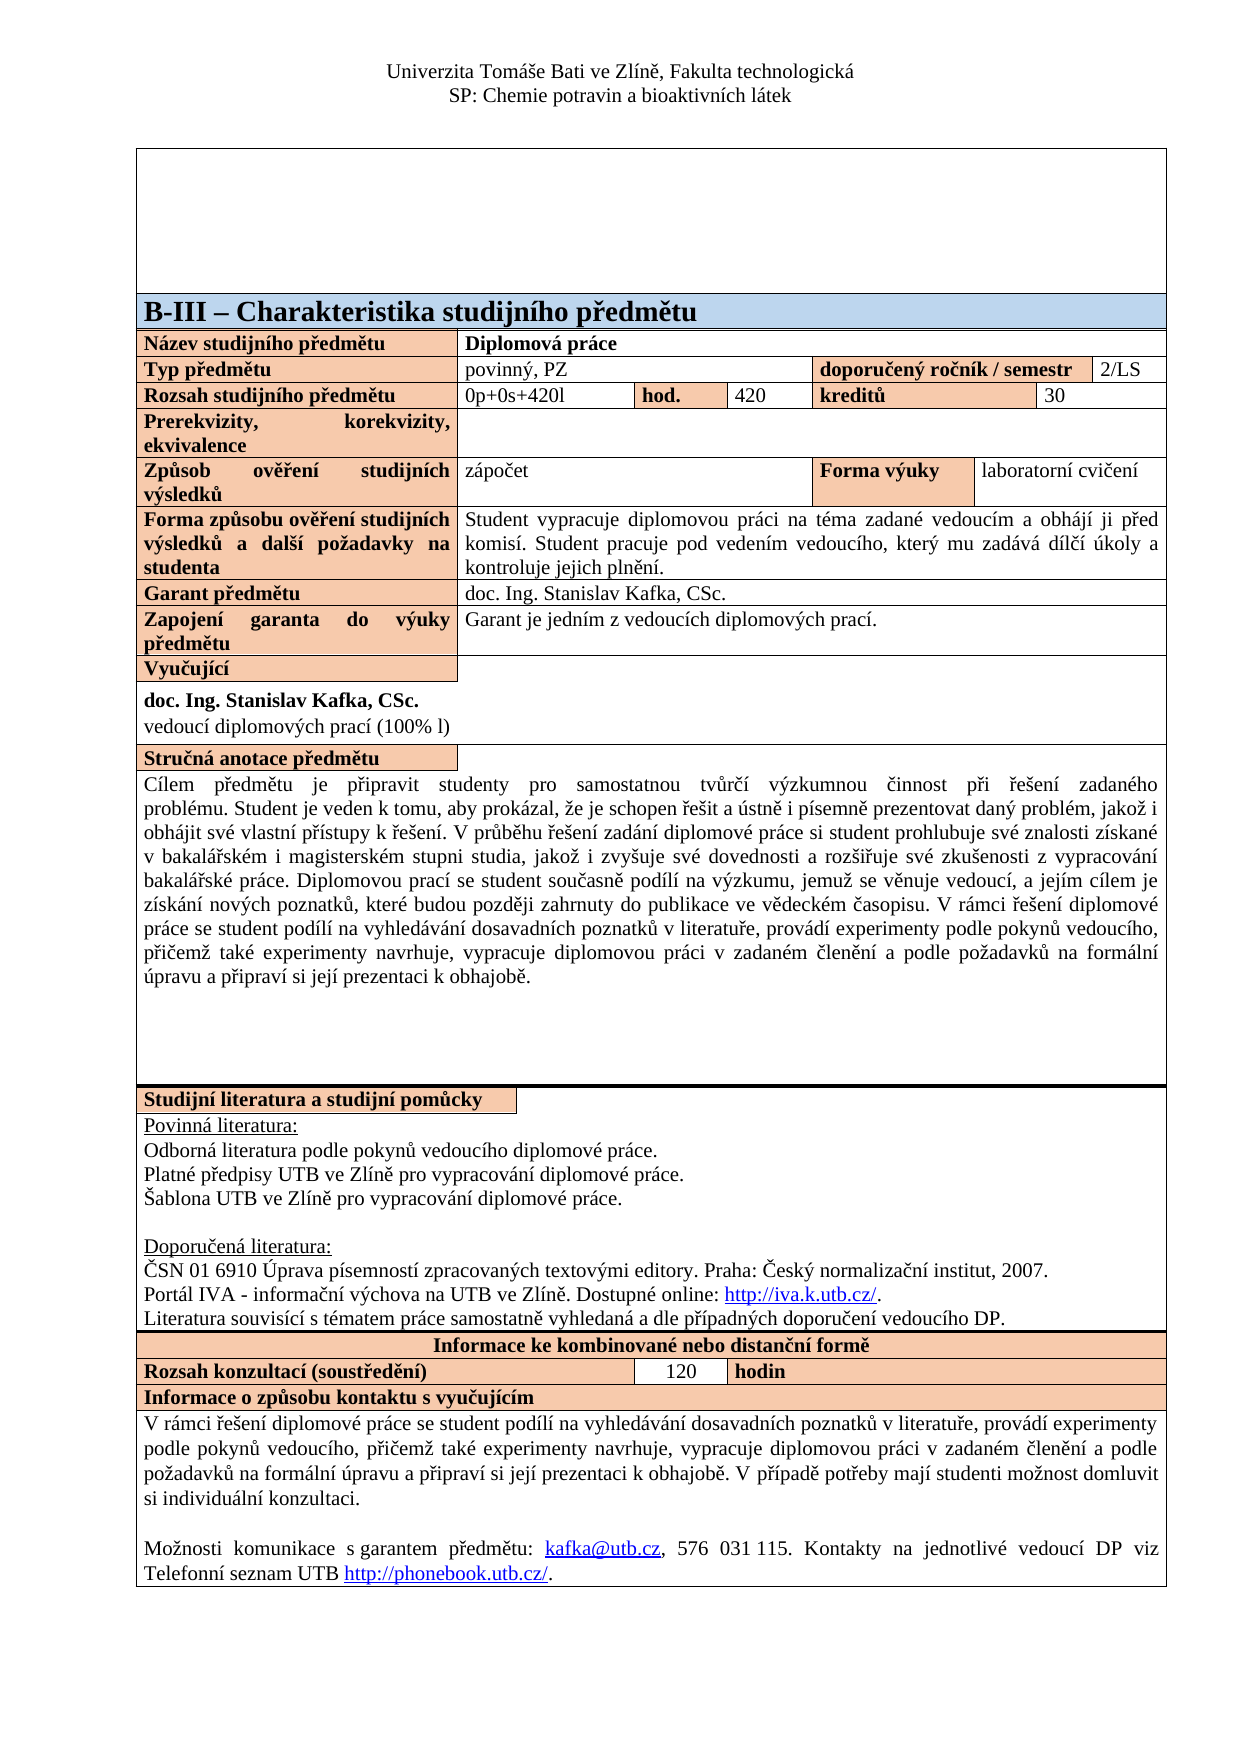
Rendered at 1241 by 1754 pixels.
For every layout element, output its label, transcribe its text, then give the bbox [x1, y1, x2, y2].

table_cell Garant je jedním z vedoucích diplomových prací. [458, 606, 1166, 654]
table_cell hodin [728, 1359, 1166, 1384]
table_cell Stručná anotace předmětu [137, 745, 457, 770]
table_cell [458, 745, 1166, 770]
table_cell 0p+0s+420l [458, 383, 634, 408]
table_cell Rozsah studijního předmětu [137, 383, 457, 408]
table_cell [458, 656, 1166, 681]
table_cell Student vypracuje diplomovou práci na téma zadané vedoucím a obhájí ji před komisí. Student pracuje pod vedením vedoucího, který mu zadává dílčí úkoly a kontroluje jejich plnění. [458, 507, 1166, 579]
table_cell 2/LS [1093, 357, 1166, 382]
table_cell Rozsah konzultací (soustředění) [137, 1359, 634, 1384]
table_cell [517, 1088, 1166, 1112]
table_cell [137, 1411, 1166, 1586]
table_cell kreditů [813, 383, 1036, 408]
table_cell hod. [635, 383, 727, 408]
table_cell doporučený ročník / semestr [813, 357, 1092, 382]
table_cell laboratorní cvičení [975, 458, 1166, 506]
table_cell Informace o způsobu kontaktu s vyučujícím [137, 1385, 1166, 1410]
table_cell Diplomová práce [458, 331, 1166, 356]
table_cell Studijní literatura a studijní pomůcky [137, 1088, 516, 1112]
table_cell Forma způsobu ověření studijních výsledků a další požadavky na studenta [137, 507, 457, 579]
table_cell Povinná literatura: Odborná literatura podle pokynů vedoucího diplomové práce. Platné předpisy UTB ve Zlíně pro vypracování diplomové práce. Šablona UTB ve Zlíně pro vypracování diplomové práce. Doporučená literatura: ČSN 01 6910 Úprava písemností zpracovaných textovými editory. Praha: Český normalizační institut, 2007. Portál IVA - informační výchova na UTB ve Zlíně. Dostupné online: http://iva.k.utb.cz/. Literatura souvisící s tématem práce samostatně vyhledaná a dle případných doporučení vedoucího DP. [137, 1113, 1166, 1330]
table_cell zápočet [458, 458, 812, 506]
table_cell Cílem předmětu je připravit studenty pro samostatnou tvůrčí výzkumnou činnost při řešení zadaného problému. Student je veden k tomu, aby prokázal, že je schopen řešit a ústně i písemně prezentovat daný problém, jakož i obhájit své vlastní přístupy k řešení. V průběhu řešení zadání diplomové práce si student prohlubuje své znalosti získané v bakalářském i magisterském stupni studia, jakož i zvyšuje své dovednosti a rozšiřuje své zkušenosti z vypracování bakalářské práce. Diplomovou prací se student současně podílí na výzkumu, jemuž se věnuje vedoucí, a jejím cílem je získání nových poznatků, které budou později zahrnuty do publikace ve vědeckém časopisu. V rámci řešení diplomové práce se student podílí na vyhledávání dosavadních poznatků v literatuře, provádí experimenty podle pokynů vedoucího, přičemž také experimenty navrhuje, vypracuje diplomovou práci v zadaném členění a podle požadavků na formální úpravu a připraví si její prezentaci k obhajobě. [137, 770, 1166, 1084]
table_cell doc. Ing. Stanislav Kafka, CSc. [458, 580, 1166, 605]
table_cell doc. Ing. Stanislav Kafka, CSc. vedoucí diplomových prací (100% l) [137, 681, 1166, 744]
table_cell Prerekvizity, korekvizity, ekvivalence [137, 409, 457, 457]
table_cell B-III – Charakteristika studijního předmětu [137, 294, 1166, 328]
table_cell povinný, PZ [458, 357, 812, 382]
table_cell 30 [1037, 383, 1166, 408]
table_cell Vyučující [137, 656, 457, 681]
table_cell [458, 409, 1166, 457]
table_cell 420 [728, 383, 812, 408]
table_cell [137, 149, 1166, 293]
table_cell Forma výuky [813, 458, 974, 506]
table_cell Způsob ověření studijních výsledků [137, 458, 457, 506]
table_cell Zapojení garanta do výuky předmětu [137, 606, 457, 654]
table_cell 120 [635, 1359, 727, 1384]
table_cell Informace ke kombinované nebo distanční formě [137, 1333, 1166, 1358]
table_cell Typ předmětu [137, 357, 457, 382]
table_cell Název studijního předmětu [137, 331, 457, 356]
table_cell Garant předmětu [137, 580, 457, 605]
